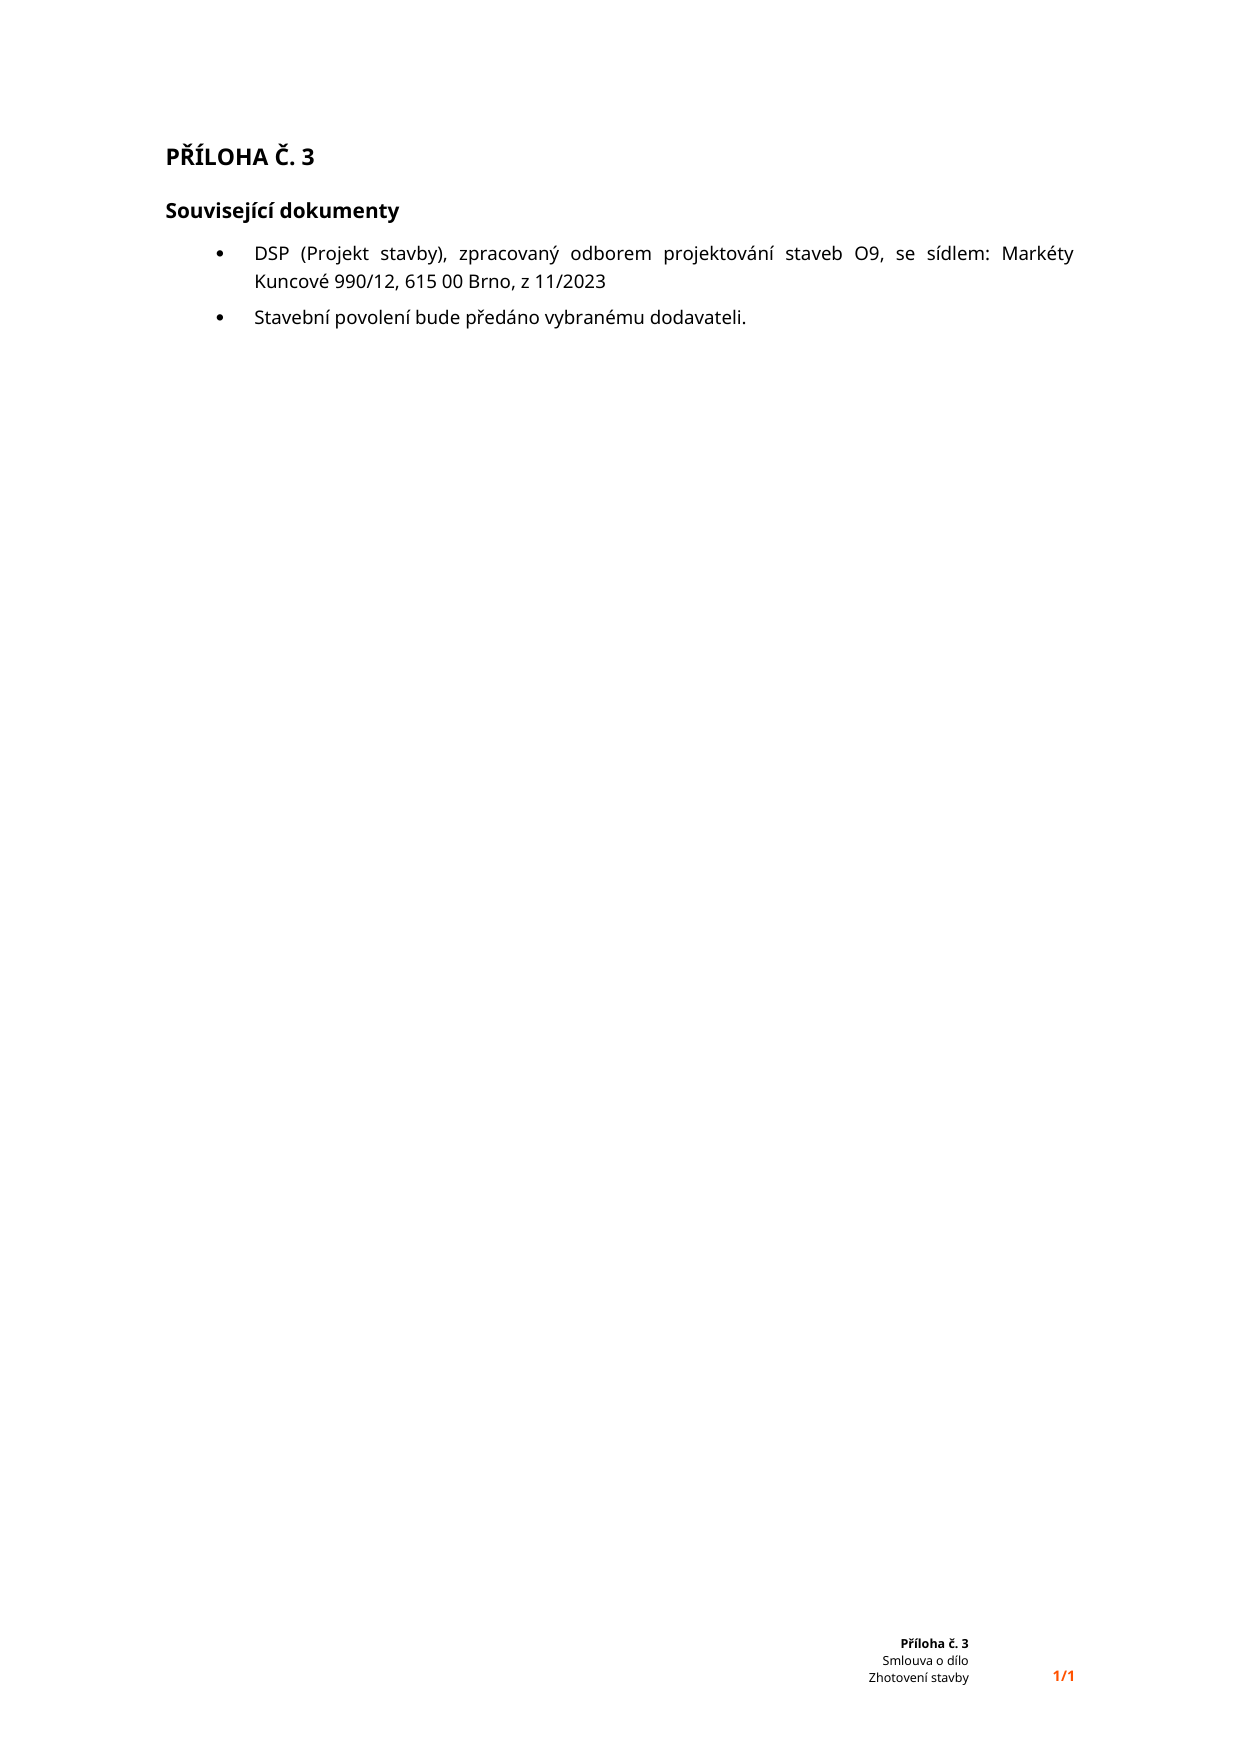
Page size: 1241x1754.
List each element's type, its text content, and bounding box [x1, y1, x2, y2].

text Příloha č. 3 [165, 141, 1075, 173]
text Související dokumenty [165, 197, 1075, 225]
list DSP (Projekt stavby), zpracovaný odborem projektování staveb O9, se sídlem: Markéty Kuncové 990/12, 615 00 Brno, z 11/2023 [217, 240, 1075, 294]
list Stavební povolení bude předáno vybranému dodavateli. [217, 305, 1075, 330]
